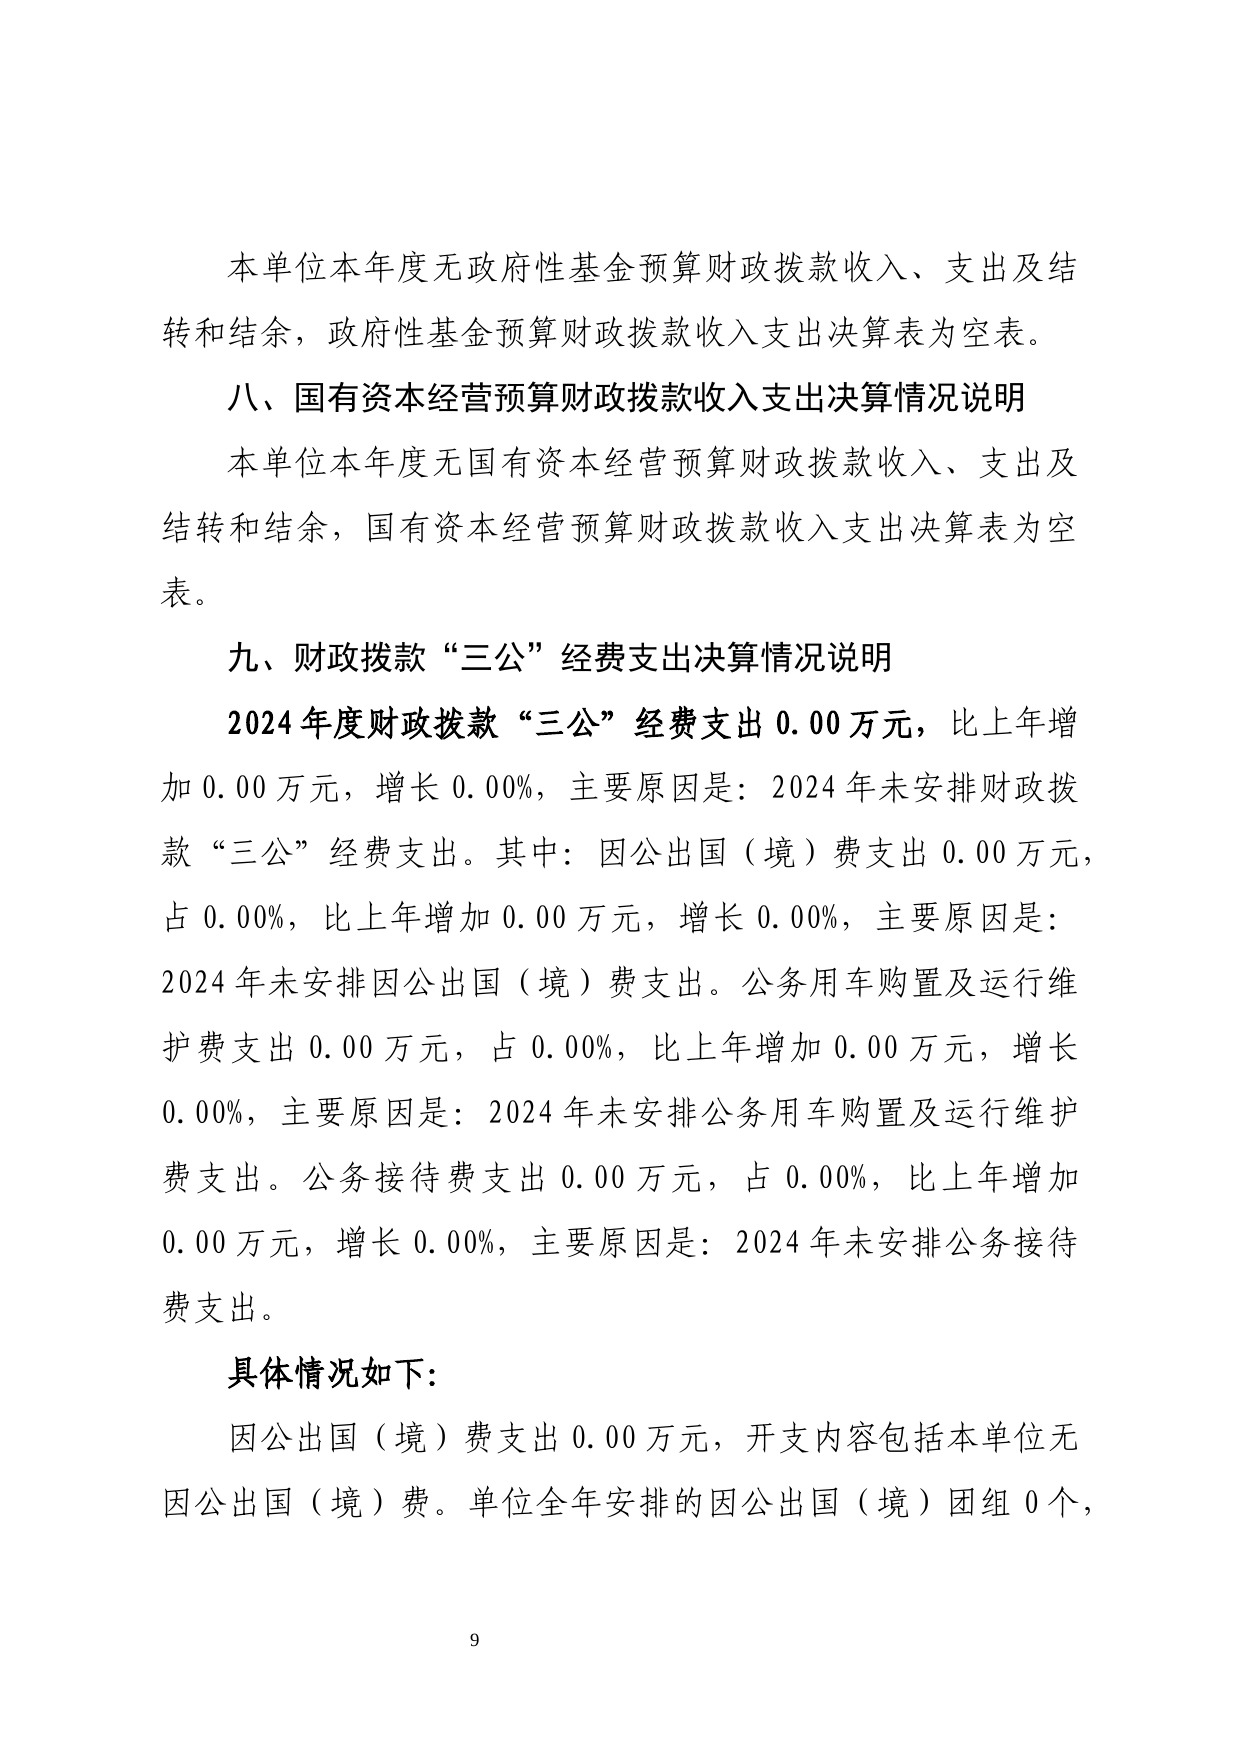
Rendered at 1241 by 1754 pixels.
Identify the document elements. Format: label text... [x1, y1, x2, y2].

text 具体情况如下： [159, 1338, 1081, 1403]
text 本单位本年度无政府性基金预算财政拨款收入、支出及结转和结余，政府性基金预算财政拨款收入支出决算表为空表。 [159, 233, 1081, 363]
text 本单位本年度无国有资本经营预算财政拨款收入、支出及结转和结余，国有资本经营预算财政拨款收入支出决算表为空表。 [159, 428, 1081, 623]
text 九、财政拨款“三公”经费支出决算情况说明 [159, 623, 1081, 688]
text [159, 1403, 1081, 1533]
text 2024年度财政拨款“三公”经费支出0.00万元，比上年增加0.00万元，增长0.00%，主要原因是：2024年未安排财政拨款“三公”经费支出。其中：因公出国（境）费支出0.00万元，占0.00%，比上年增加0.00万元，增长0.00%，主要原因是：2024年未安排因公出国（境）费支出。公务用车购置及运行维护费支出0.00万元，占0.00%，比上年增加0.00万元，增长0.00%，主要原因是：2024年未安排公务用车购置及运行维护费支出。公务接待费支出0.00万元，占0.00%，比上年增加0.00万元，增长0.00%，主要原因是：2024年未安排公务接待费支出。 [159, 688, 1081, 1338]
text 八、国有资本经营预算财政拨款收入支出决算情况说明 [159, 363, 1081, 428]
